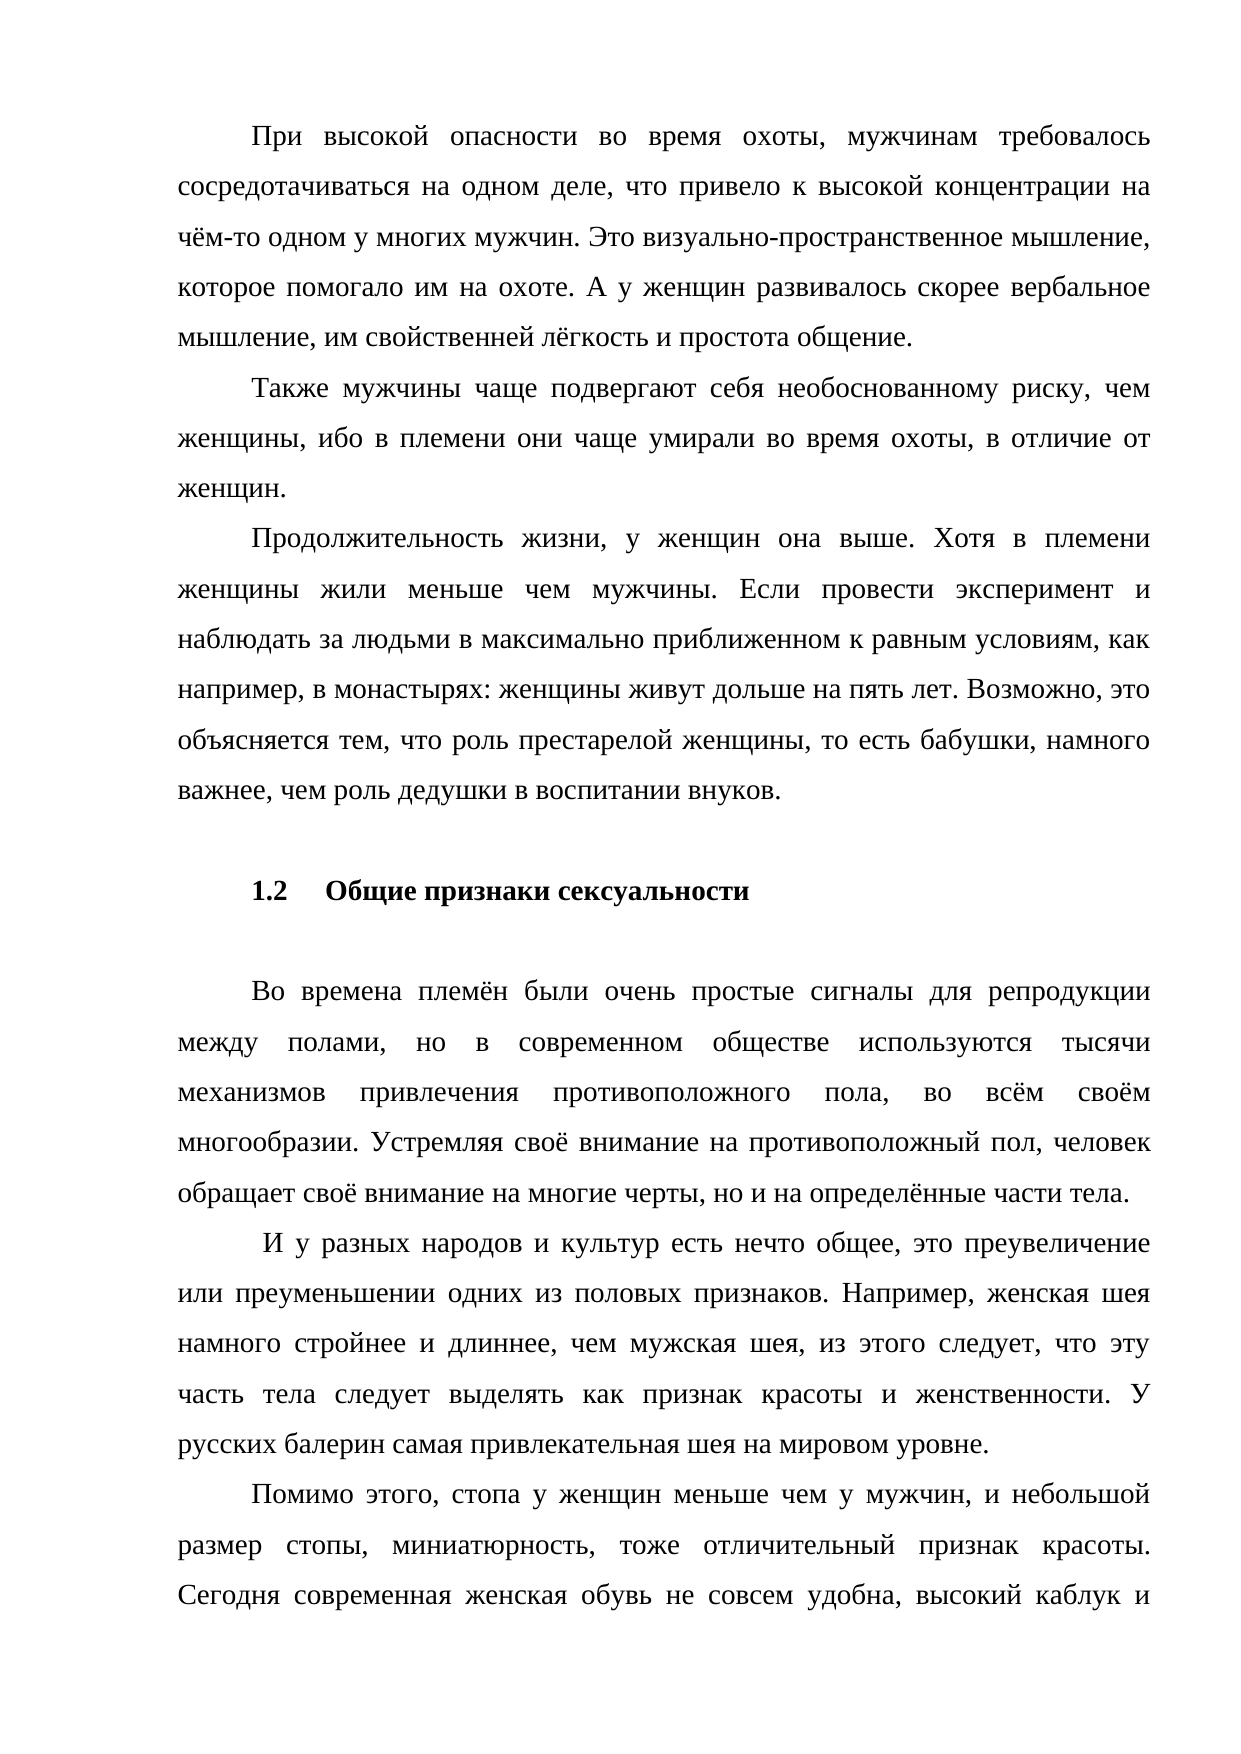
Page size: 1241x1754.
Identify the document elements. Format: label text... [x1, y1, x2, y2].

subtitle Общие признаки сексуальности [177, 873, 1152, 906]
text Продолжительность жизни, у женщин она выше. Хотя в племени женщины жили меньше чем мужчины. Если провести эксперимент и наблюдать за людьми в максимально приближенном к равным условиям, как например, в монастырях: женщины живут дольше на пять лет. Возможно, это объясняется тем, что роль престарелой женщины, то есть бабушки, намного важнее, чем роль дедушки в воспитании внуков. [177, 521, 1152, 806]
text Также мужчины чаще подвергают себя необоснованному риску, чем женщины, ибо в племени они чаще умирали во время охоты, в отличие от женщин. [177, 370, 1152, 504]
text При высокой опасности во время охоты, мужчинам требовалось сосредотачиваться на одном деле, что привело к высокой концентрации на чём-то одном у многих мужчин. Это визуально-пространственное мышление, которое помогало им на охоте. А у женщин развивалось скорее вербальное мышление, им свойственней лёгкость и простота общение. [177, 118, 1152, 353]
text Во времена племён были очень простые сигналы для репродукции между полами, но в современном обществе используются тысячи механизмов привлечения противоположного пола, во всём своём многообразии. Устремляя своё внимание на противоположный пол, человек обращает своё внимание на многие черты, но и на определённые части тела. [177, 973, 1152, 1208]
text И у разных народов и культур есть нечто общее, это преувеличение или преуменьшении одних из половых признаков. Например, женская шея намного стройнее и длиннее, чем мужская шея, из этого следует, что эту часть тела следует выделять как признак красоты и женственности. У русских балерин самая привлекательная шея на мировом уровне. [177, 1225, 1152, 1460]
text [177, 1477, 1152, 1611]
